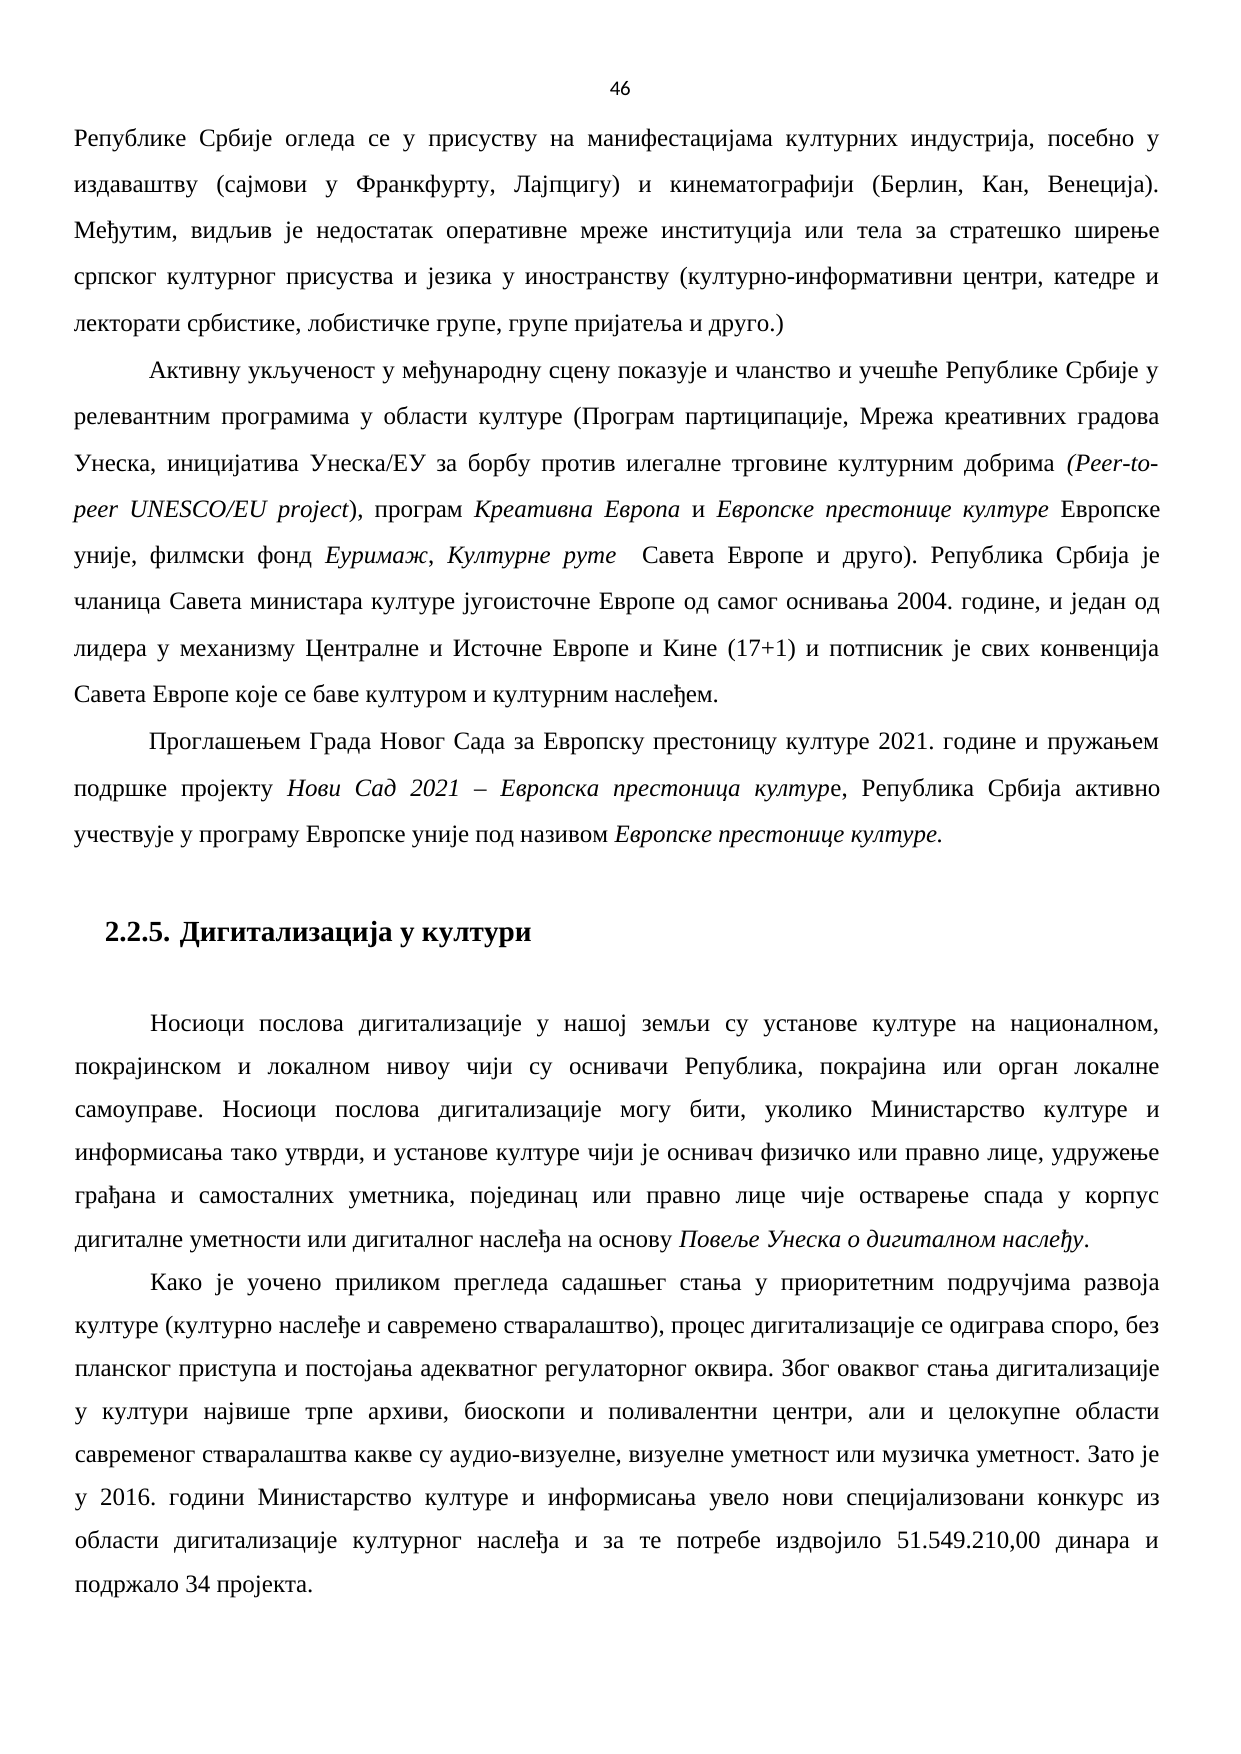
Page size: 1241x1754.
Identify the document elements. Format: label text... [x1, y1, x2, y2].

text Како је уочено приликом прегледа садашњег стања у приоритетним подручјима развоја културе (културно наслеђе и савремено стваралаштво), процес дигитализације се одиграва споро, без планског приступа и постојања адекватног регулаторног оквира. Због оваквог стања дигитализације у култури највише трпе архиви, биоскопи и поливалентни центри, али и целокупне области савременог стваралаштва какве су аудио-визуелне, визуелне уметност или музичка уметност. Зато је у 2016. години Министарство културе и информисања увело нови специјализовани конкурс из области дигитализације културног наслеђа и за те потребе издвојило 51.549.210,00 динара и подржало 34 пројекта. [74, 1267, 1161, 1597]
text Активну укљученост у међународну сцену показује и чланство и учешће Републике Србије у релевантним програмима у области културе (Програм партиципације, Мрежа креативних градова Унеска, иницијатива Унеска/ЕУ за борбу против илегалне трговине културним добрима (Peer-to-peer UNESCO/EU project), програм Креативна Европа и Европске престонице културе Европске уније, филмски фонд Еуримаж, Културне руте Савета Европе и друго). Република Србија је чланица Савета министара културе југоисточне Европе од самог оснивања 2004. године, и један од лидера у механизму Централне и Источне Европе и Кине (17+1) и потписник је свих конвенција Савета Европе које се баве културом и културним наслеђем. [73, 355, 1161, 708]
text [73, 123, 1161, 336]
text Проглашењем Града Новог Сада за Европску престоницу културе 2021. године и пружањем подршке пројекту Нови Сад 2021 ‒ Европска престоница културе, Република Србија активно учествује у програму Европске уније под називом Европске престонице културе. [73, 726, 1161, 848]
text Носиоци послова дигитализације у нашој земљи су установе културе на националном, покрајинском и локалном нивоу чији су оснивачи Република, покрајина или орган локалне самоуправе. Носиоци послова дигитализације могу бити, уколико Министарство културе и информисања тако утврди, и установе културе чији је оснивач физичко или правно лице, удружење грађана и самосталних уметника, појединац или правно лице чије остварење спада у корпус дигиталне уметности или дигиталног наслеђа на основу Повеље Унеска о дигиталном наслеђу. [73, 1008, 1161, 1252]
subtitle Дигитализација у култури [104, 914, 1165, 947]
